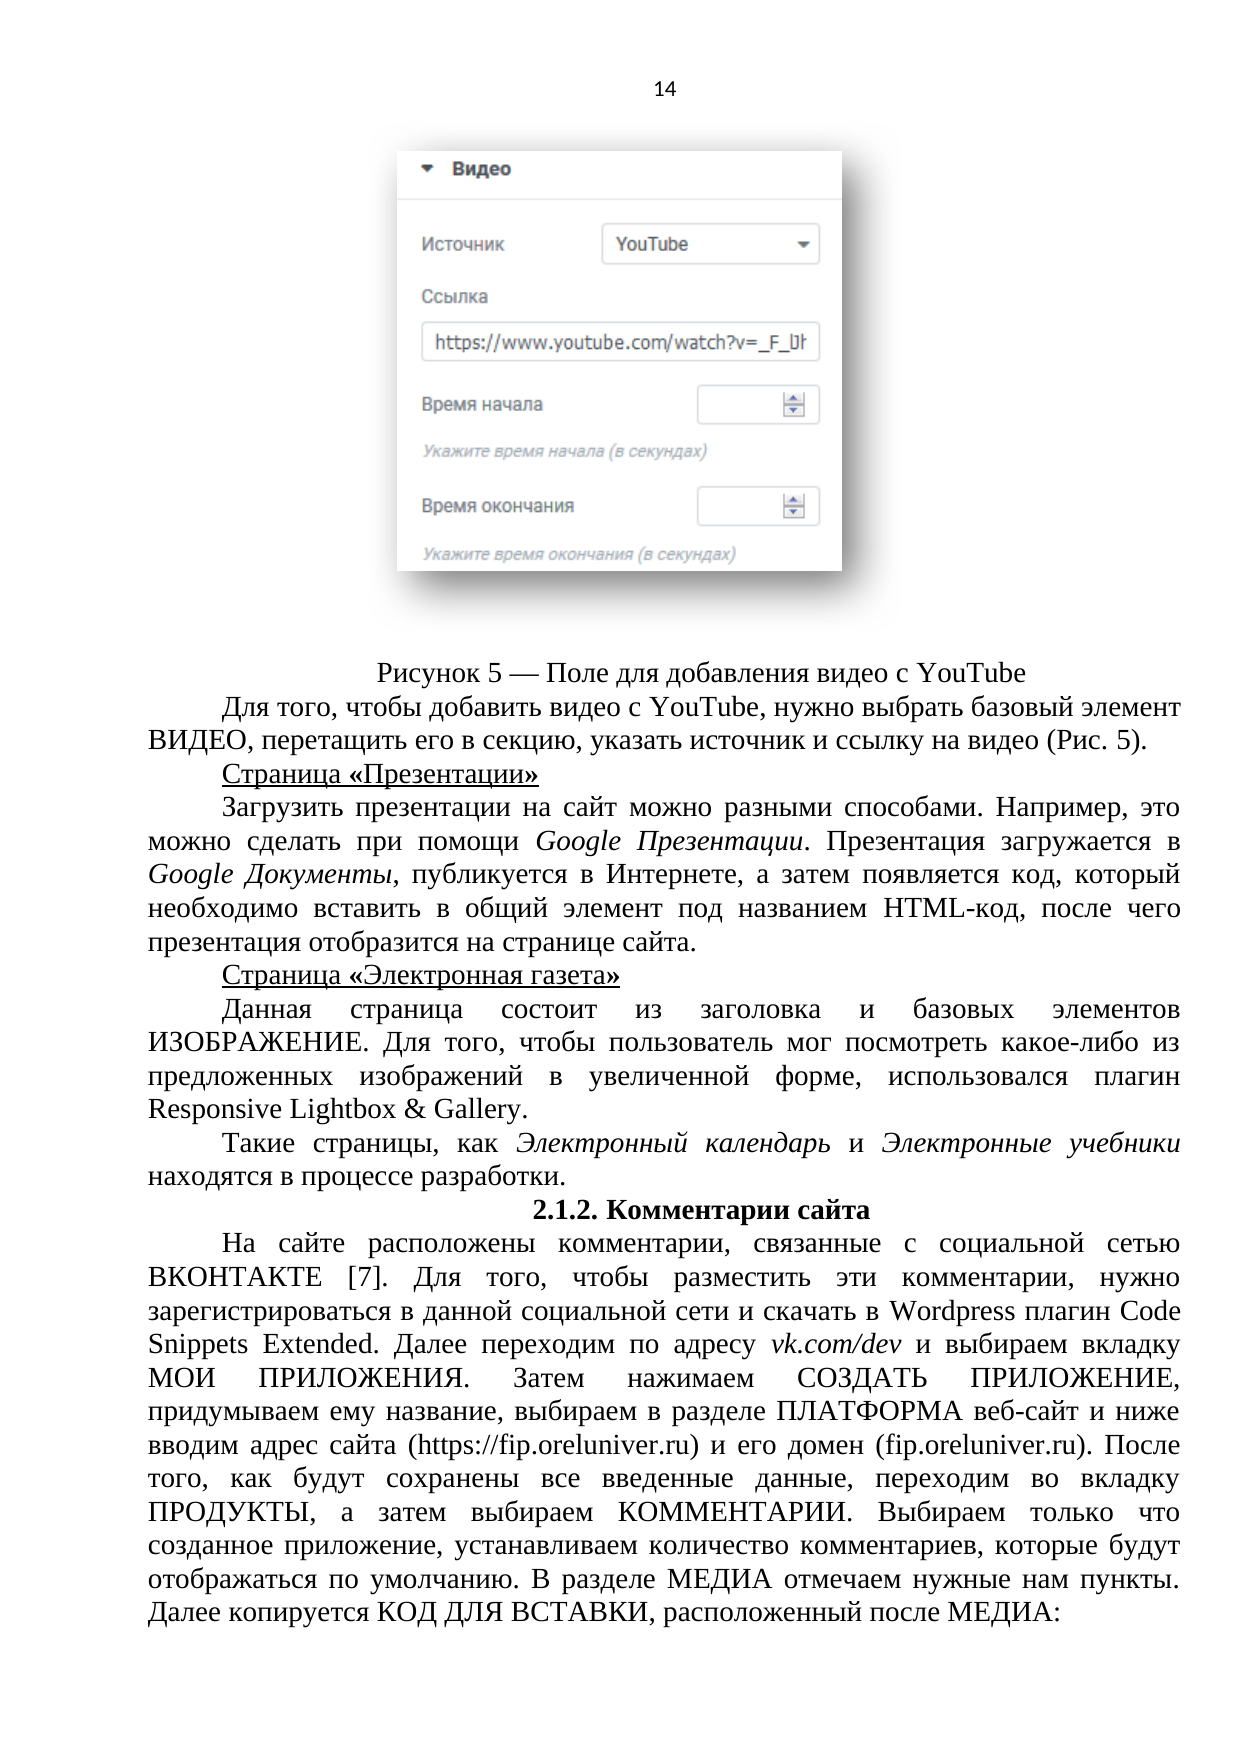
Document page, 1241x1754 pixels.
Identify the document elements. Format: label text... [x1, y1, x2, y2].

list Комментарии сайта [148, 1192, 1181, 1226]
text Рисунок 5 — Поле для добавления видео с YouTube [148, 655, 1181, 689]
picture [397, 151, 842, 571]
list Загрузить презентации на сайт можно разными способами. Например, это можно сделать при помощи Google Презентации. Презентация загружается в Google Документы, публикуется в Интернете, а затем появляется код, который необходимо вставить в общий элемент под названием HTML-код, после чего презентация отобразится на странице сайта. [148, 789, 1181, 957]
list Страница «Электронная газета» [148, 957, 1181, 991]
list Данная страница состоит из заголовка и базовых элементов ИЗОБРАЖЕНИЕ. Для того, чтобы пользователь мог посмотреть какое-либо из предложенных изображений в увеличенной форме, использовался плагин Responsive Lightbox & Gallery. [148, 991, 1181, 1125]
list Такие страницы, как Электронный календарь и Электронные учебники находятся в процессе разработки. [148, 1125, 1181, 1192]
list Для того, чтобы добавить видео с YouTube, нужно выбрать базовый элемент ВИДЕО, перетащить его в секцию, указать источник и ссылку на видео (Рис. 5). [148, 689, 1181, 756]
list На сайте расположены комментарии, связанные с социальной сетью ВКОНТАКТЕ [7]. Для того, чтобы разместить эти комментарии, нужно зарегистрироваться в данной социальной сети и скачать в Wordpress плагин Code Snippets Extended. Далее переходим по адресу vk.com/dev и выбираем вкладку МОИ ПРИЛОЖЕНИЯ. Затем нажимаем СОЗДАТЬ ПРИЛОЖЕНИЕ, придумываем ему название, выбираем в разделе ПЛАТФОРМА веб-сайт и ниже вводим адрес сайта (https://fip.oreluniver.ru) и его домен (fip.oreluniver.ru). После того, как будут сохранены все введенные данные, переходим во вкладку ПРОДУКТЫ, а затем выбираем КОММЕНТАРИИ. Выбираем только что созданное приложение, устанавливаем количество комментариев, которые будут отображаться по умолчанию. В разделе МЕДИА отмечаем нужные нам пункты. Далее копируется КОД ДЛЯ ВСТАВКИ, расположенный после МЕДИА: [148, 1226, 1181, 1628]
list Страница «Презентации» [148, 756, 1181, 789]
